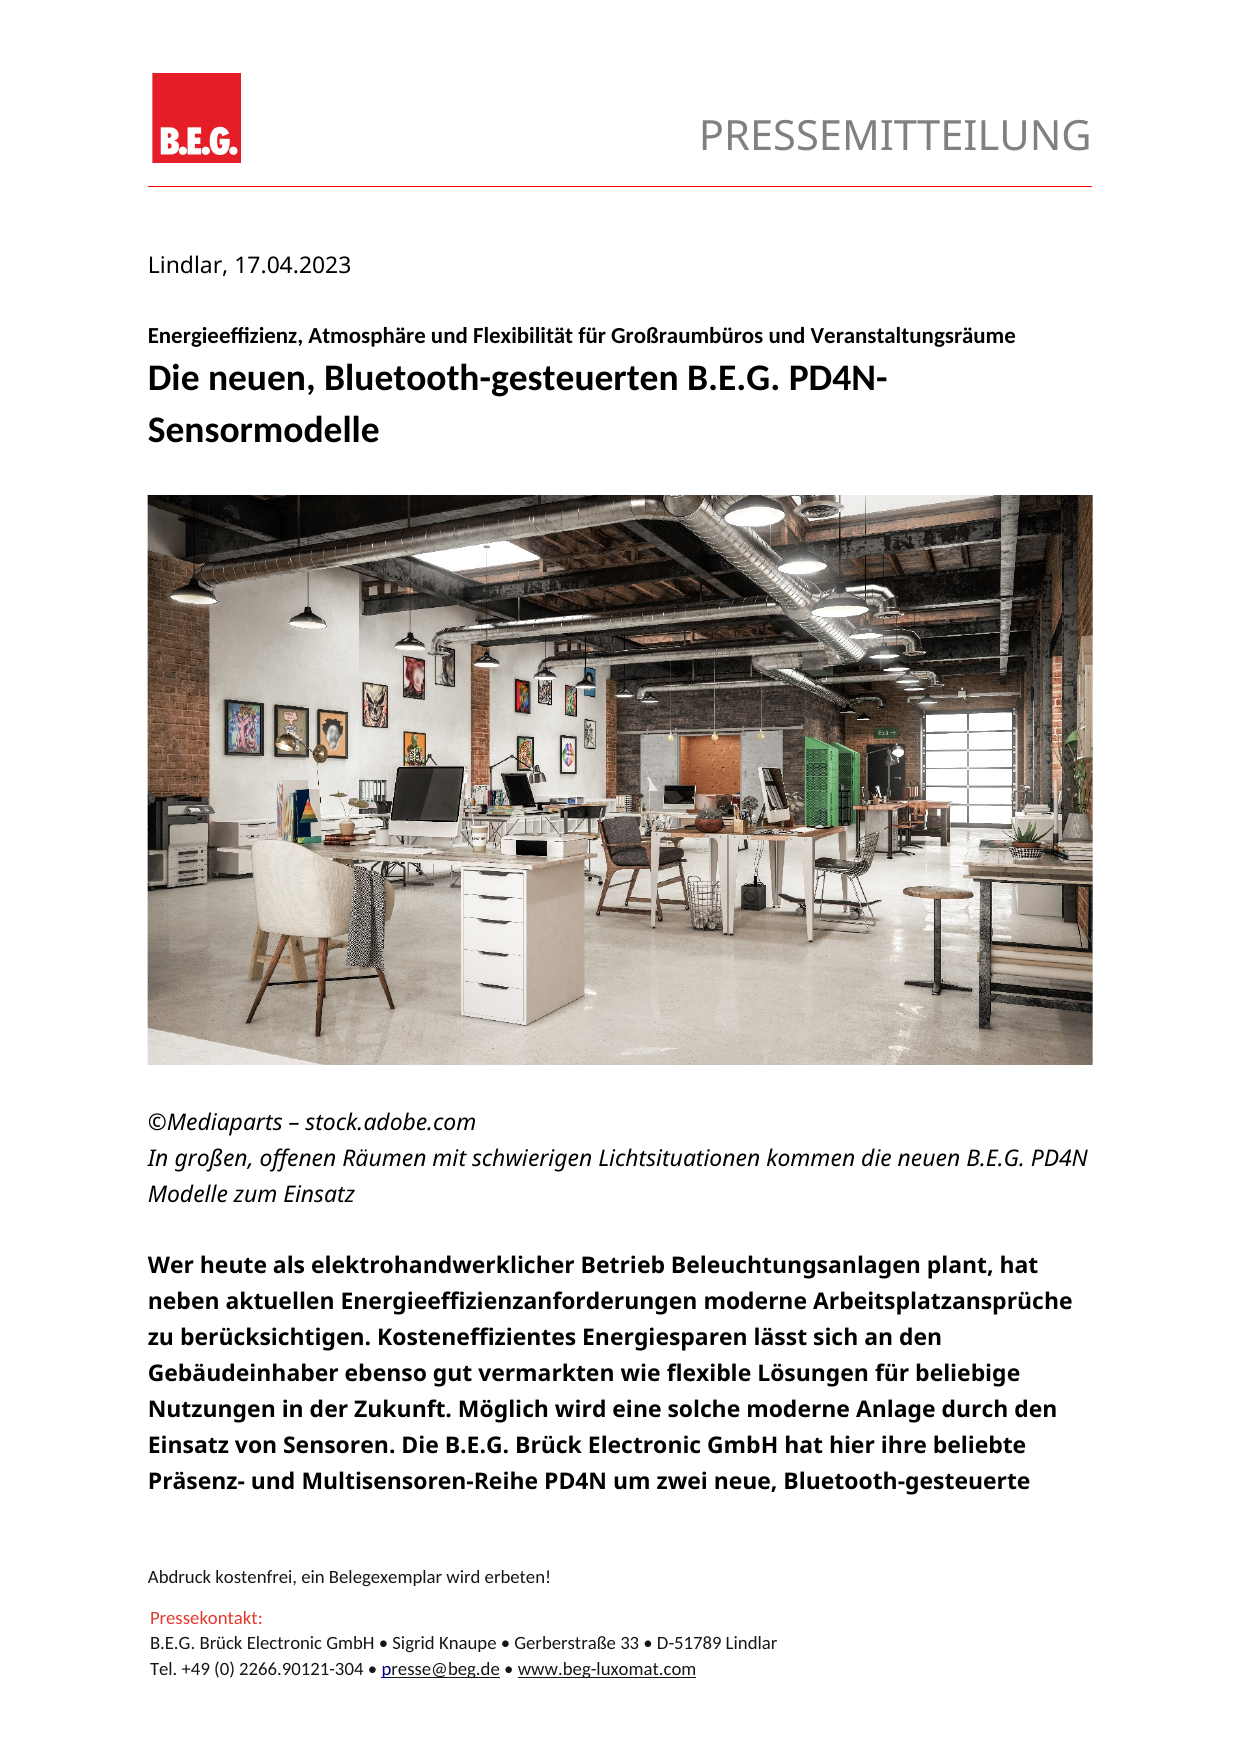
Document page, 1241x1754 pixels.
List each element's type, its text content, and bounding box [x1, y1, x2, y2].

text Lindlar, 17.04.2023 [148, 249, 1093, 281]
picture [147, 495, 1093, 1065]
text ©Mediaparts – stock.adobe.com [148, 1070, 1093, 1137]
text In großen, offenen Räumen mit schwierigen Lichtsituationen kommen die neuen B.E.G. PD4N Modelle zum Einsatz [148, 1142, 1093, 1209]
text Die neuen, Bluetooth-gesteuerten B.E.G. PD4N-Sensormodelle [148, 353, 1093, 452]
picture [152, 73, 241, 163]
text Energieeffizienz, Atmosphäre und Flexibilität für Großraumbüros und Veranstaltungsräume [148, 321, 1093, 349]
